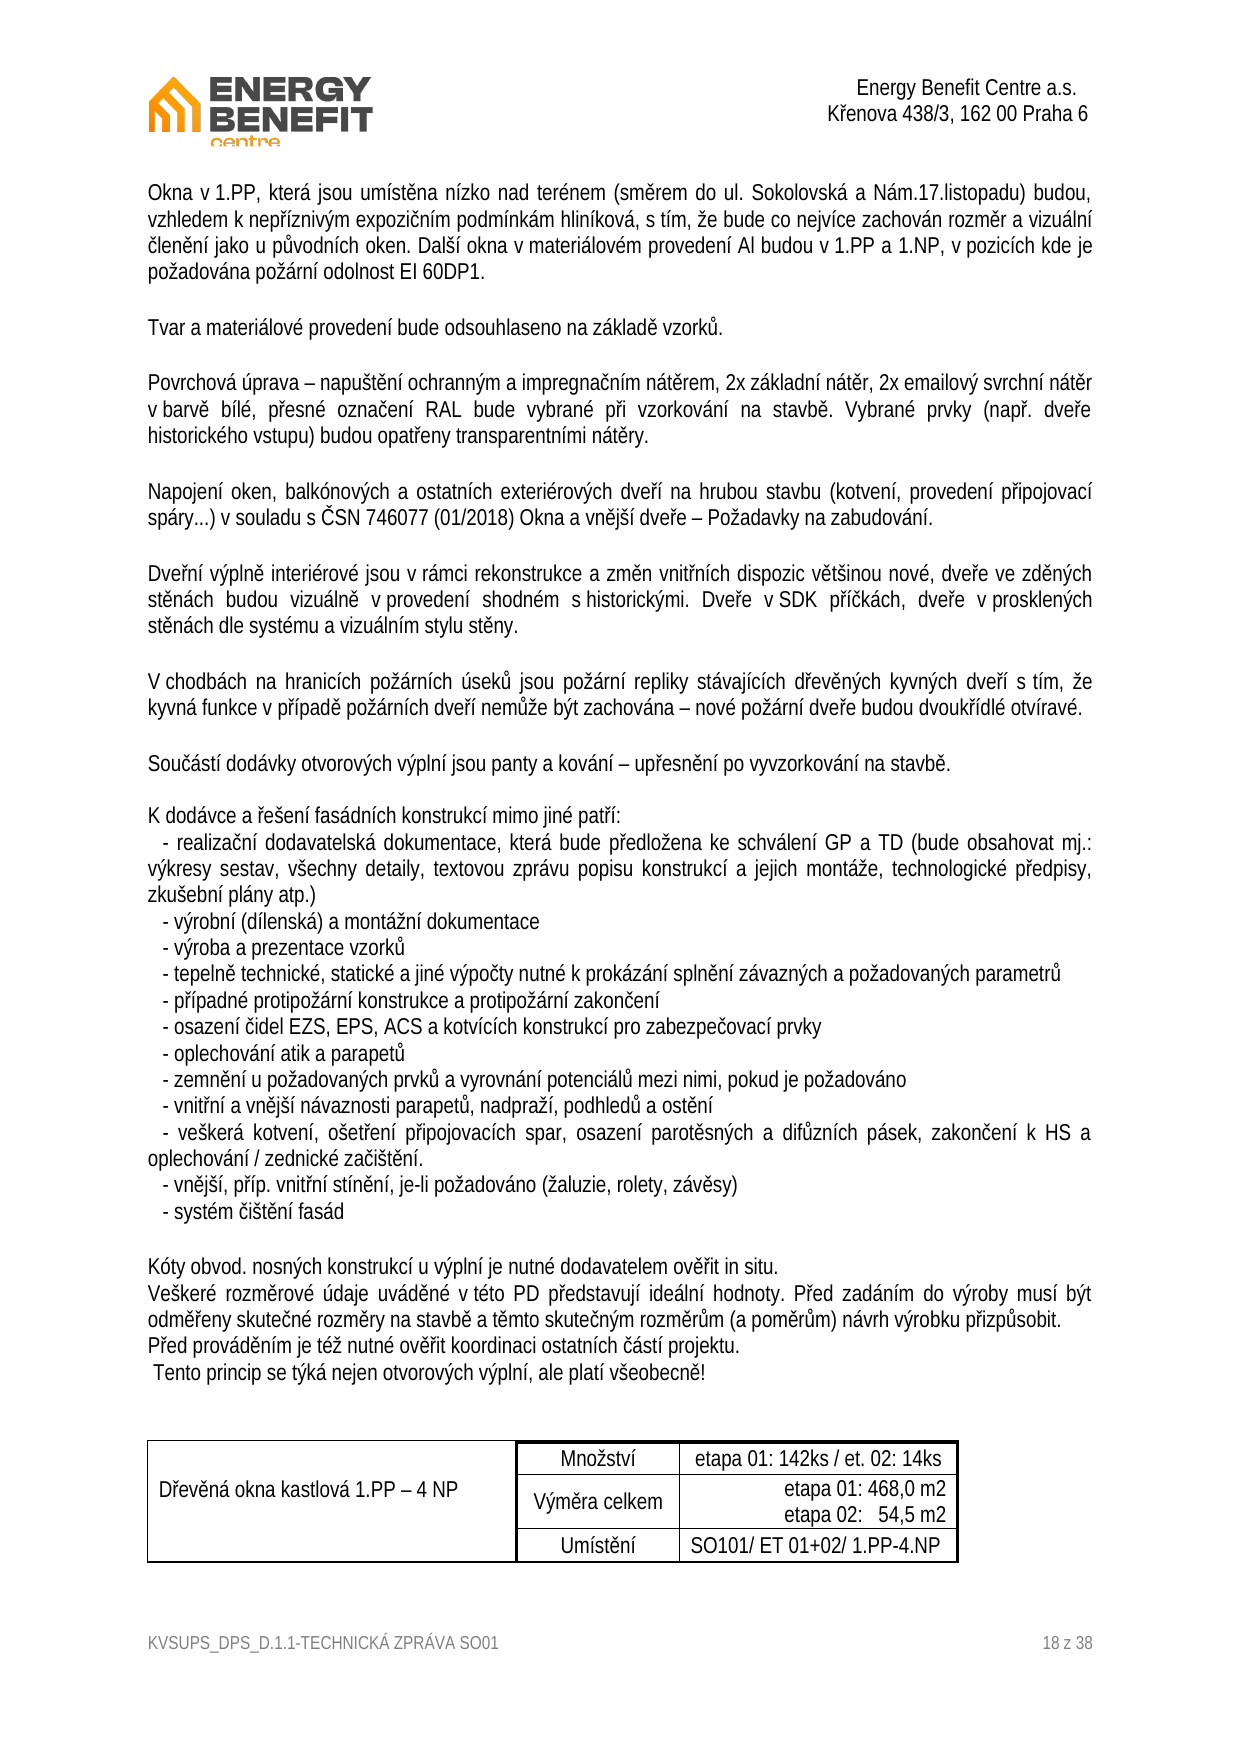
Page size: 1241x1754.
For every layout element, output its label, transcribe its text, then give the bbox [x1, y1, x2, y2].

text - tepelně technické, statické a jiné výpočty nutné k prokázání splnění závazných a požadovaných parametrů [148, 960, 1092, 987]
text Napojení oken, balkónových a ostatních exteriérových dveří na hrubou stavbu (kotvení, provedení připojovací spáry...) v souladu s ČSN 746077 (01/2018) Okna a vnější dveře – Požadavky na zabudování. [148, 478, 1092, 530]
table_header etapa 01: 142ks / et. 02: 14ks [680, 1444, 956, 1474]
text Veškeré rozměrové údaje uváděné v této PD představují ideální hodnoty. Před zadáním do výroby musí být odměřeny skutečné rozměry na stavbě a těmto skutečným rozměrům (a poměrům) návrh výrobku přizpůsobit. [148, 1279, 1092, 1332]
picture [147, 77, 373, 146]
text K dodávce a řešení fasádních konstrukcí mimo jiné patří: [148, 802, 1092, 829]
text Tento princip se týká nejen otvorových výplní, ale platí všeobecně! [148, 1358, 1092, 1385]
text - veškerá kotvení, ošetření připojovacích spar, osazení parotěsných a difůzních pásek, zakončení k HS a oplechování / zednické začištění. [148, 1118, 1092, 1171]
text - vnitřní a vnější návaznosti parapetů, nadpraží, podhledů a ostění [148, 1092, 1092, 1118]
text - osazení čidel EZS, EPS, ACS a kotvících konstrukcí pro zabezpečovací prvky [148, 1013, 1092, 1039]
table_cell etapa 01: 468,0 m2 etapa 02: 54,5 m2 [680, 1475, 956, 1527]
text Kóty obvod. nosných konstrukcí u výplní je nutné dodavatelem ověřit in situ. [148, 1253, 1092, 1279]
table_cell SO101/ ET 01+02/ 1.PP-4.NP [680, 1529, 956, 1561]
text - oplechování atik a parapetů [148, 1039, 1092, 1066]
table_cell Umístění [518, 1529, 679, 1561]
text - výroba a prezentace vzorků [148, 934, 1092, 960]
text - vnější, příp. vnitřní stínění, je-li požadováno (žaluzie, rolety, závěsy) [148, 1171, 1092, 1198]
text Tvar a materiálové provedení bude odsouhlaseno na základě vzorků. [148, 314, 1092, 340]
text - případné protipožární konstrukce a protipožární zakončení [148, 987, 1092, 1013]
text Před prováděním je též nutné ověřit koordinaci ostatních částí projektu. [148, 1332, 1092, 1358]
text - výrobní (dílenská) a montážní dokumentace [148, 908, 1092, 934]
table_cell Výměra celkem [518, 1475, 679, 1527]
text Součástí dodávky otvorových výplní jsou panty a kování – upřesnění po vyvzorkování na stavbě. [148, 749, 1092, 776]
table_header Dřevěná okna kastlová 1.PP – 4 NP [148, 1441, 515, 1561]
text - zemnění u požadovaných prvků a vyrovnání potenciálů mezi nimi, pokud je požadováno [148, 1066, 1092, 1092]
text Dveřní výplně interiérové jsou v rámci rekonstrukce a změn vnitřních dispozic většinou nové, dveře ve zděných stěnách budou vizuálně v provedení shodném s historickými. Dveře v SDK příčkách, dveře v prosklených stěnách dle systému a vizuálním stylu stěny. [148, 559, 1092, 638]
text V chodbách na hranicích požárních úseků jsou požární repliky stávajících dřevěných kyvných dveří s tím, že kyvná funkce v případě požárních dveří nemůže být zachována – nové požární dveře budou dvoukřídlé otvíravé. [148, 668, 1092, 720]
text Povrchová úprava – napuštění ochranným a impregnačním nátěrem, 2x základní nátěr, 2x emailový svrchní nátěr v barvě bílé, přesné označení RAL bude vybrané při vzorkování na stavbě. Vybrané prvky (např. dveře historického vstupu) budou opatřeny transparentními nátěry. [148, 369, 1092, 448]
text Okna v 1.PP, která jsou umístěna nízko nad terénem (směrem do ul. Sokolovská a Nám.17.listopadu) budou, vzhledem k nepříznivým expozičním podmínkám hliníková, s tím, že bude co nejvíce zachován rozměr a vizuální členění jako u původních oken. Další okna v materiálovém provedení Al budou v 1.PP a 1.NP, v pozicích kde je požadována požární odolnost EI 60DP1. [148, 179, 1092, 285]
table_header Množství [518, 1444, 679, 1474]
text - systém čištění fasád [148, 1198, 1092, 1224]
text - realizační dodavatelská dokumentace, která bude předložena ke schválení GP a TD (bude obsahovat mj.: výkresy sestav, všechny detaily, textovou zprávu popisu konstrukcí a jejich montáže, technologické předpisy, zkušební plány atp.) [148, 829, 1092, 908]
